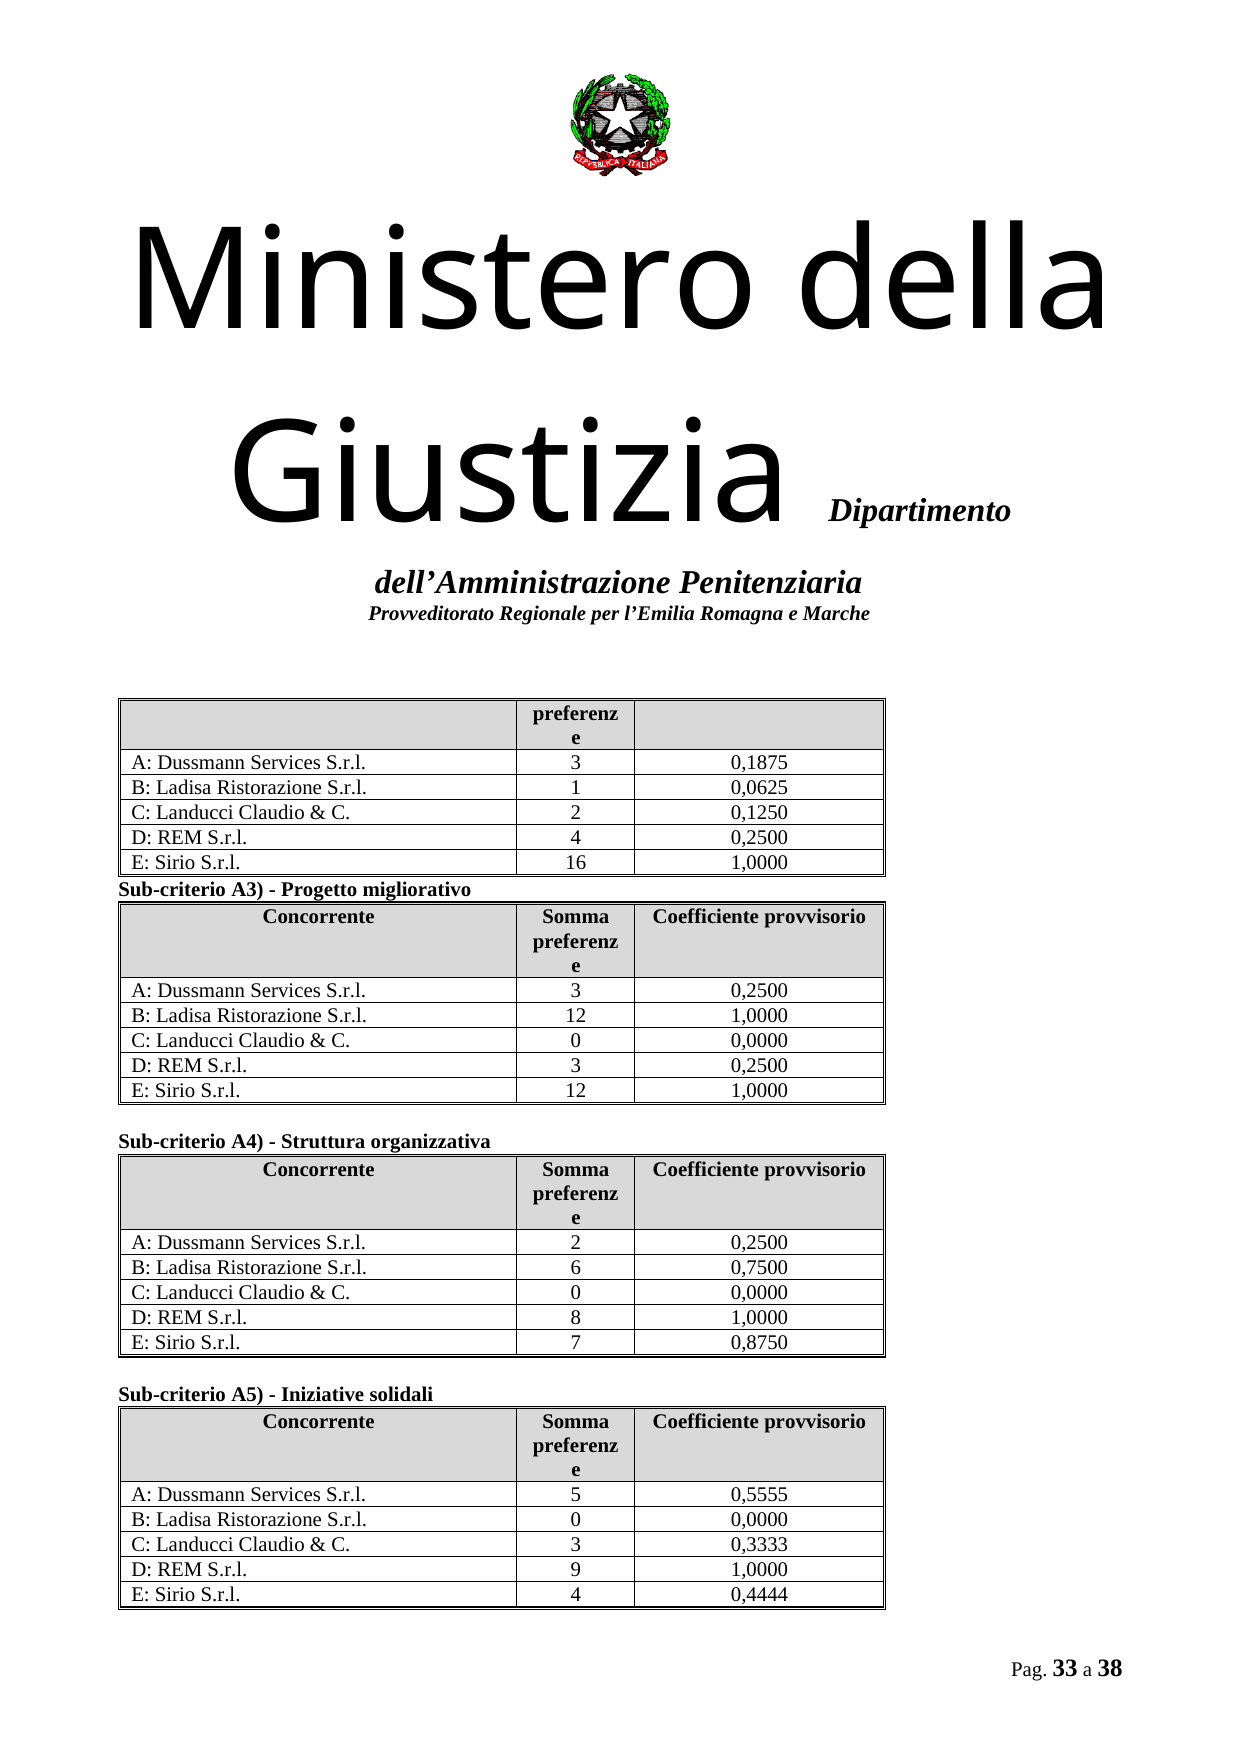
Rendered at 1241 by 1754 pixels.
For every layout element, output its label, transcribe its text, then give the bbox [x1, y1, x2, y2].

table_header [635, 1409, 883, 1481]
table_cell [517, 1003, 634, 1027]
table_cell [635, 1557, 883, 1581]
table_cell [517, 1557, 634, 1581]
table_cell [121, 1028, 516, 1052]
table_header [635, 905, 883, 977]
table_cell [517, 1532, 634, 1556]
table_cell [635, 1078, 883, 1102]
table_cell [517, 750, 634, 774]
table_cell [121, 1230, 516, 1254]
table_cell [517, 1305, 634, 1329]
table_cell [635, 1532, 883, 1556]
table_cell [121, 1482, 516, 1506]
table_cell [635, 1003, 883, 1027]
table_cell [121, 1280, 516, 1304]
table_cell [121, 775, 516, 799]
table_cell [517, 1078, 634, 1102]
text Sub-criterio A4) - Struttura organizzativa [118, 1129, 1122, 1153]
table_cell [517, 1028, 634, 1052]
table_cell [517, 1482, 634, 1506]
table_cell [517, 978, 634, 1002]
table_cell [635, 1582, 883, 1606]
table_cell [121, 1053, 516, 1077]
text Sub-criterio A3) - Progetto migliorativo [118, 877, 1122, 901]
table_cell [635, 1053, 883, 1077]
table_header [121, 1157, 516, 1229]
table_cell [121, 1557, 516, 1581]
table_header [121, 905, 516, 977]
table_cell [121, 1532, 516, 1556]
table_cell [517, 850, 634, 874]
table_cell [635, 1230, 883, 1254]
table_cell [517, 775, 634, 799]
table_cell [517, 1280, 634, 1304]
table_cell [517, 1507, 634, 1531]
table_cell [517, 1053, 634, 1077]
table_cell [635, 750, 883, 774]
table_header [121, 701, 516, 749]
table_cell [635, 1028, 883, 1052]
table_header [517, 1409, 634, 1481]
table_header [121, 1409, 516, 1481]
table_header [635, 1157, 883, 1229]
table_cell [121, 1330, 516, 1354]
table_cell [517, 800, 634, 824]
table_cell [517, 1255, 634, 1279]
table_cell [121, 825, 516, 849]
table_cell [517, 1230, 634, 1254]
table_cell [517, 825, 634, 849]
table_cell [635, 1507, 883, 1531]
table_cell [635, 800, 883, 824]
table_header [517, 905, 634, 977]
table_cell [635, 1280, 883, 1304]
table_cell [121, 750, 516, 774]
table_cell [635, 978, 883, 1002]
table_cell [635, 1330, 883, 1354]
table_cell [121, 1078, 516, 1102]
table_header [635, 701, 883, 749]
picture [569, 73, 672, 177]
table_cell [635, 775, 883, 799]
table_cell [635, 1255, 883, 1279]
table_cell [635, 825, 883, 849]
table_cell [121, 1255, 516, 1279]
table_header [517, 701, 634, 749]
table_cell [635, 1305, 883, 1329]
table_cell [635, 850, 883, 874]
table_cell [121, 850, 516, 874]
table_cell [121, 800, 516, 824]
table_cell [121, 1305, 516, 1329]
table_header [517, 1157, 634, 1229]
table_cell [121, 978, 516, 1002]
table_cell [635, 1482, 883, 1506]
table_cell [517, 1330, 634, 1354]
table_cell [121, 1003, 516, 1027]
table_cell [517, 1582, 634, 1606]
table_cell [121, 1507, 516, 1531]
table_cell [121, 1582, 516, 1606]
text Sub-criterio A5) - Iniziative solidali [118, 1381, 1122, 1406]
